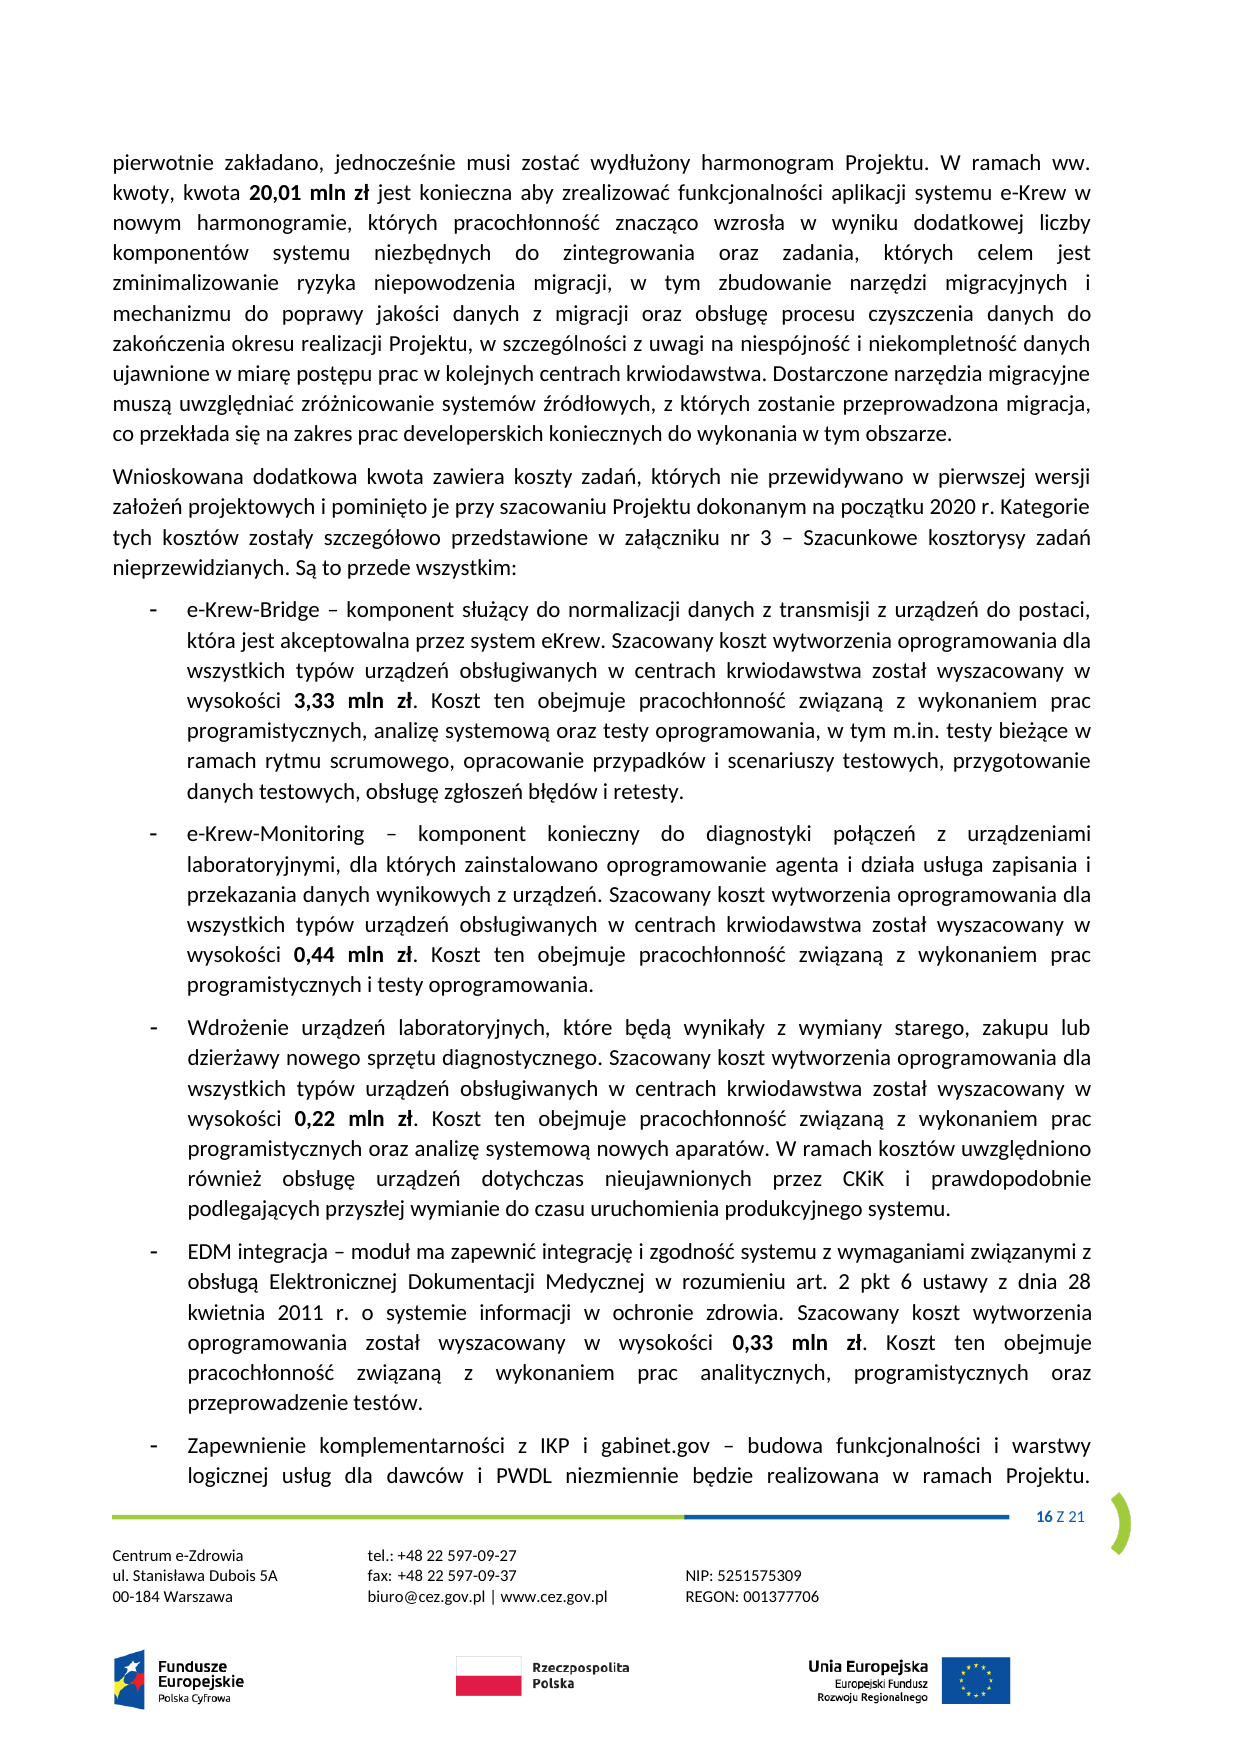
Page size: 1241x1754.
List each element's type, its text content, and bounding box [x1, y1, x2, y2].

list e-Krew-Bridge – komponent służący do normalizacji danych z transmisji z urządzeń do postaci, która jest akceptowalna przez system eKrew. Szacowany koszt wytworzenia oprogramowania dla wszystkich typów urządzeń obsługiwanych w centrach krwiodawstwa został wyszacowany w wysokości 3,33 mln zł. Koszt ten obejmuje pracochłonność związaną z wykonaniem prac programistycznych, analizę systemową oraz testy oprogramowania, w tym m.in. testy bieżące w ramach rytmu scrumowego, opracowanie przypadków i scenariuszy testowych, przygotowanie danych testowych, obsługę zgłoszeń błędów i retesty. [149, 596, 1092, 805]
picture [800, 1655, 1019, 1705]
list EDM integracja – moduł ma zapewnić integrację i zgodność systemu z wymaganiami związanymi z obsługą Elektronicznej Dokumentacji Medycznej w rozumieniu art. 2 pkt 6 ustawy z dnia 28 kwietnia 2011 r. o systemie informacji w ochronie zdrowia. Szacowany koszt wytworzenia oprogramowania został wyszacowany w wysokości 0,33 mln zł. Koszt ten obejmuje pracochłonność związaną z wykonaniem prac analitycznych, programistycznych oraz przeprowadzenie testów. [150, 1237, 1092, 1416]
list Wdrożenie urządzeń laboratoryjnych, które będą wynikały z wymiany starego, zakupu lub dzierżawy nowego sprzętu diagnostycznego. Szacowany koszt wytworzenia oprogramowania dla wszystkich typów urządzeń obsługiwanych w centrach krwiodawstwa został wyszacowany w wysokości 0,22 mln zł. Koszt ten obejmuje pracochłonność związaną z wykonaniem prac programistycznych oraz analizę systemową nowych aparatów. W ramach kosztów uwzględniono również obsługę urządzeń dotychczas nieujawnionych przez CKiK i prawdopodobnie podlegających przyszłej wymianie do czasu uruchomienia produkcyjnego systemu. [150, 1013, 1092, 1223]
list e-Krew-Monitoring – komponent konieczny do diagnostyki połączeń z urządzeniami laboratoryjnymi, dla których zainstalowano oprogramowanie agenta i działa usługa zapisania i przekazania danych wynikowych z urządzeń. Szacowany koszt wytworzenia oprogramowania dla wszystkich typów urządzeń obsługiwanych w centrach krwiodawstwa został wyszacowany w wysokości 0,44 mln zł. Koszt ten obejmuje pracochłonność związaną z wykonaniem prac programistycznych i testy oprogramowania. [149, 819, 1092, 999]
picture [453, 1654, 631, 1697]
picture [1110, 1492, 1131, 1555]
picture [107, 1646, 250, 1712]
text Wnioskowana dodatkowa kwota zawiera koszty zadań, których nie przewidywano w pierwszej wersji założeń projektowych i pominięto je przy szacowaniu Projektu dokonanym na początku 2020 r. Kategorie tych kosztów zostały szczegółowo przedstawione w załączniku nr 3 – Szacunkowe kosztorysy zadań nieprzewidzianych. Są to przede wszystkim: [112, 462, 1092, 581]
